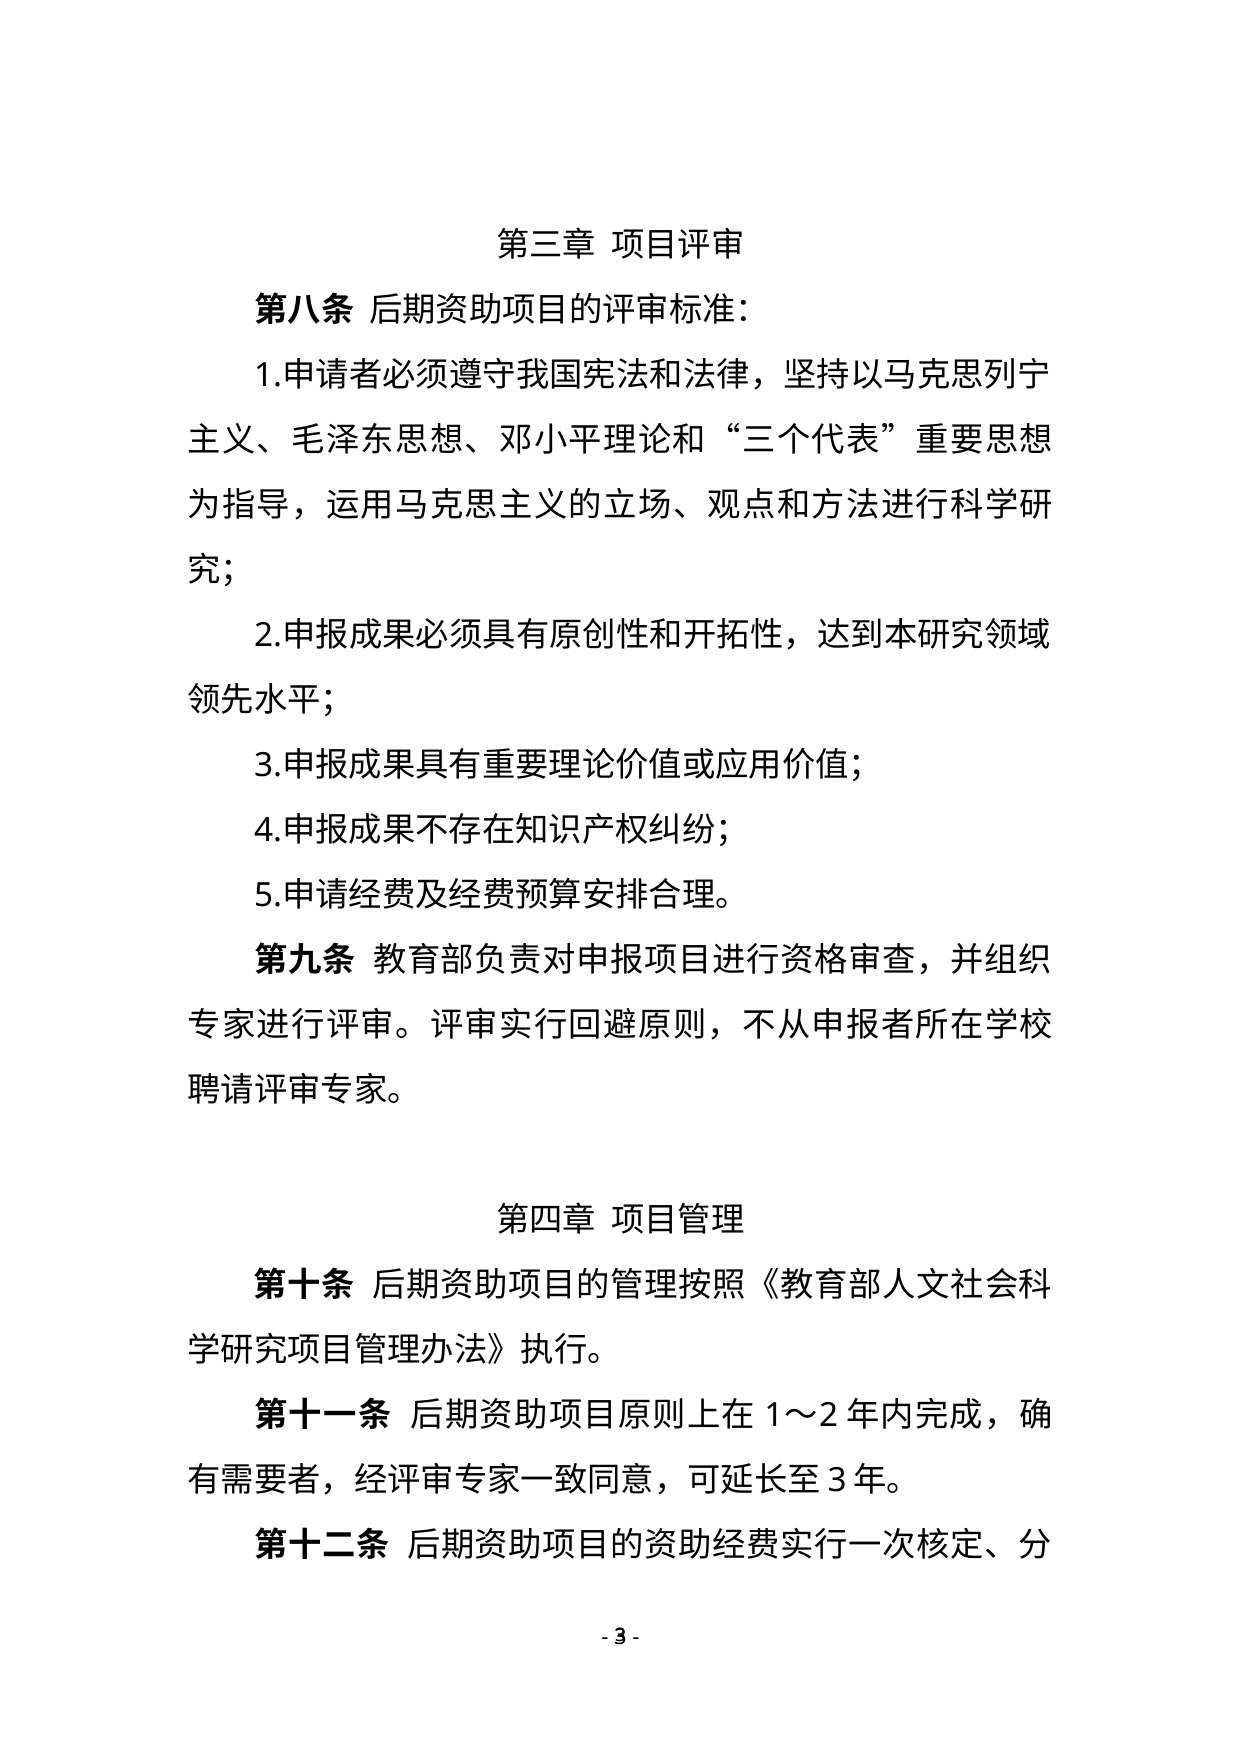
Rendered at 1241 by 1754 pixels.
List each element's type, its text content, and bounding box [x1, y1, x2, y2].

text 第十条 后期资助项目的管理按照《教育部人文社会科学研究项目管理办法》执行。 [187, 1249, 1053, 1379]
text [187, 1509, 1053, 1574]
text 第八条 后期资助项目的评审标准： [187, 274, 1053, 339]
text 第四章 项目管理 [187, 1184, 1053, 1249]
text 4.申报成果不存在知识产权纠纷； [187, 794, 1053, 859]
text 第十一条 后期资助项目原则上在1～2年内完成，确有需要者，经评审专家一致同意，可延长至3年。 [187, 1379, 1053, 1509]
text 1.申请者必须遵守我国宪法和法律，坚持以马克思列宁主义、毛泽东思想、邓小平理论和“三个代表”重要思想为指导，运用马克思主义的立场、观点和方法进行科学研究； [187, 339, 1053, 599]
text 第九条 教育部负责对申报项目进行资格审查，并组织专家进行评审。评审实行回避原则，不从申报者所在学校聘请评审专家。 [187, 924, 1053, 1119]
text 2.申报成果必须具有原创性和开拓性，达到本研究领域领先水平； [187, 599, 1053, 729]
text 5.申请经费及经费预算安排合理。 [187, 859, 1053, 924]
text 3.申报成果具有重要理论价值或应用价值； [187, 729, 1053, 794]
text 第三章 项目评审 [187, 209, 1053, 274]
